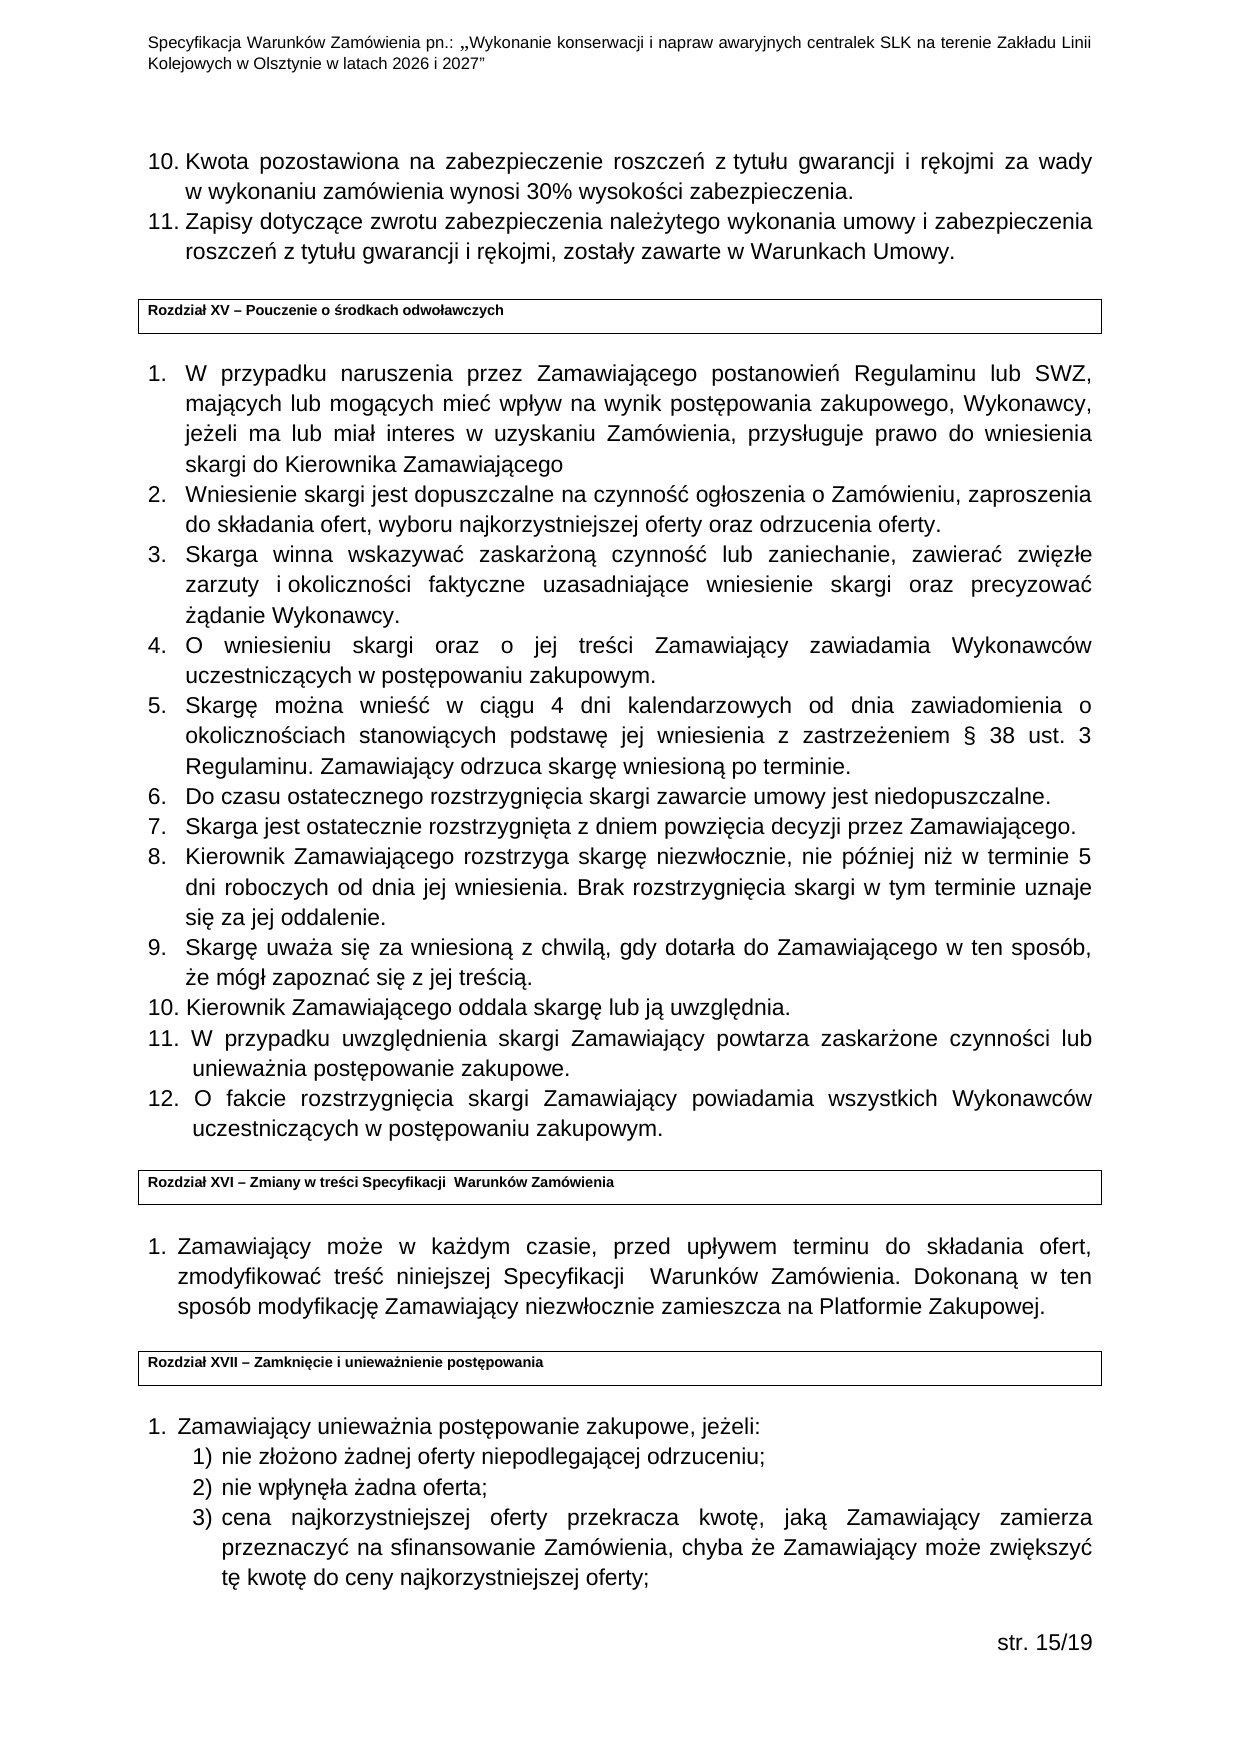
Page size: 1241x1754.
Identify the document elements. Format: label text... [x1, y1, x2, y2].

list O wniesieniu skargi oraz o jej treści Zamawiający zawiadamia Wykonawców uczestniczących w postępowaniu zakupowym. [148, 632, 1093, 688]
text 11. W przypadku uwzględnienia skargi Zamawiający powtarza zaskarżone czynności lub unieważnia postępowanie zakupowe. [148, 1024, 1093, 1081]
list nie złożono żadnej oferty niepodlegającej odrzuceniu; [192, 1443, 1093, 1470]
list Wniesienie skargi jest dopuszczalne na czynność ogłoszenia o Zamówieniu, zaproszenia do składania ofert, wyboru najkorzystniejszej oferty oraz odrzucenia oferty. [148, 481, 1093, 537]
text 12. O fakcie rozstrzygnięcia skargi Zamawiający powiadamia wszystkich Wykonawców uczestniczących w postępowaniu zakupowym. [148, 1085, 1093, 1142]
list Kwota pozostawiona na zabezpieczenie roszczeń z tytułu gwarancji i rękojmi za wady w wykonaniu zamówienia wynosi 30% wysokości zabezpieczenia. [148, 148, 1093, 204]
list Skarga winna wskazywać zaskarżoną czynność lub zaniechanie, zawierać zwięzłe zarzuty i okoliczności faktyczne uzasadniające wniesienie skargi oraz precyzować żądanie Wykonawcy. [148, 541, 1093, 628]
text 10. Kierownik Zamawiającego oddala skargę lub ją uwzględnia. [148, 994, 1093, 1021]
list Skarga jest ostatecznie rozstrzygnięta z dniem powzięcia decyzji przez Zamawiającego. [148, 813, 1093, 839]
list nie wpłynęła żadna oferta; [192, 1473, 1093, 1500]
list cena najkorzystniejszej oferty przekracza kwotę, jaką Zamawiający zamierza przeznaczyć na sfinansowanie Zamówienia, chyba że Zamawiający może zwiększyć tę kwotę do ceny najkorzystniejszej oferty; [192, 1504, 1093, 1591]
list Zamawiający może w każdym czasie, przed upływem terminu do składania ofert, zmodyfikować treść niniejszej Specyfikacji Warunków Zamówienia. Dokonaną w ten sposób modyfikację Zamawiający niezwłocznie zamieszcza na Platformie Zakupowej. [148, 1233, 1093, 1319]
subtitle Rozdział XV – Pouczenie o środkach odwoławczych [139, 300, 1101, 333]
list Skargę uważa się za wniesioną z chwilą, gdy dotarła do Zamawiającego w ten sposób, że mógł zapoznać się z jej treścią. [148, 934, 1093, 991]
list W przypadku naruszenia przez Zamawiającego postanowień Regulaminu lub SWZ, mających lub mogących mieć wpływ na wynik postępowania zakupowego, Wykonawcy, jeżeli ma lub miał interes w uzyskaniu Zamówienia, przysługuje prawo do wniesienia skargi do Kierownika Zamawiającego [148, 360, 1093, 477]
list Zamawiający unieważnia postępowanie zakupowe, jeżeli: [148, 1413, 1093, 1439]
subtitle Rozdział XVI – Zmiany w treści Specyfikacji Warunków Zamówienia [139, 1171, 1101, 1204]
list Do czasu ostatecznego rozstrzygnięcia skargi zawarcie umowy jest niedopuszczalne. [148, 783, 1093, 809]
subtitle Rozdział XVII – Zamknięcie i unieważnienie postępowania [139, 1352, 1101, 1385]
list Kierownik Zamawiającego rozstrzyga skargę niezwłocznie, nie później niż w terminie 5 dni roboczych od dnia jej wniesienia. Brak rozstrzygnięcia skargi w tym terminie uznaje się za jej oddalenie. [148, 843, 1093, 930]
list Zapisy dotyczące zwrotu zabezpieczenia należytego wykonania umowy i zabezpieczenia roszczeń z tytułu gwarancji i rękojmi, zostały zawarte w Warunkach Umowy. [148, 208, 1093, 264]
list Skargę można wnieść w ciągu 4 dni kalendarzowych od dnia zawiadomienia o okolicznościach stanowiących podstawę jej wniesienia z zastrzeżeniem § 38 ust. 3 Regulaminu. Zamawiający odrzuca skargę wniesioną po terminie. [148, 692, 1093, 779]
